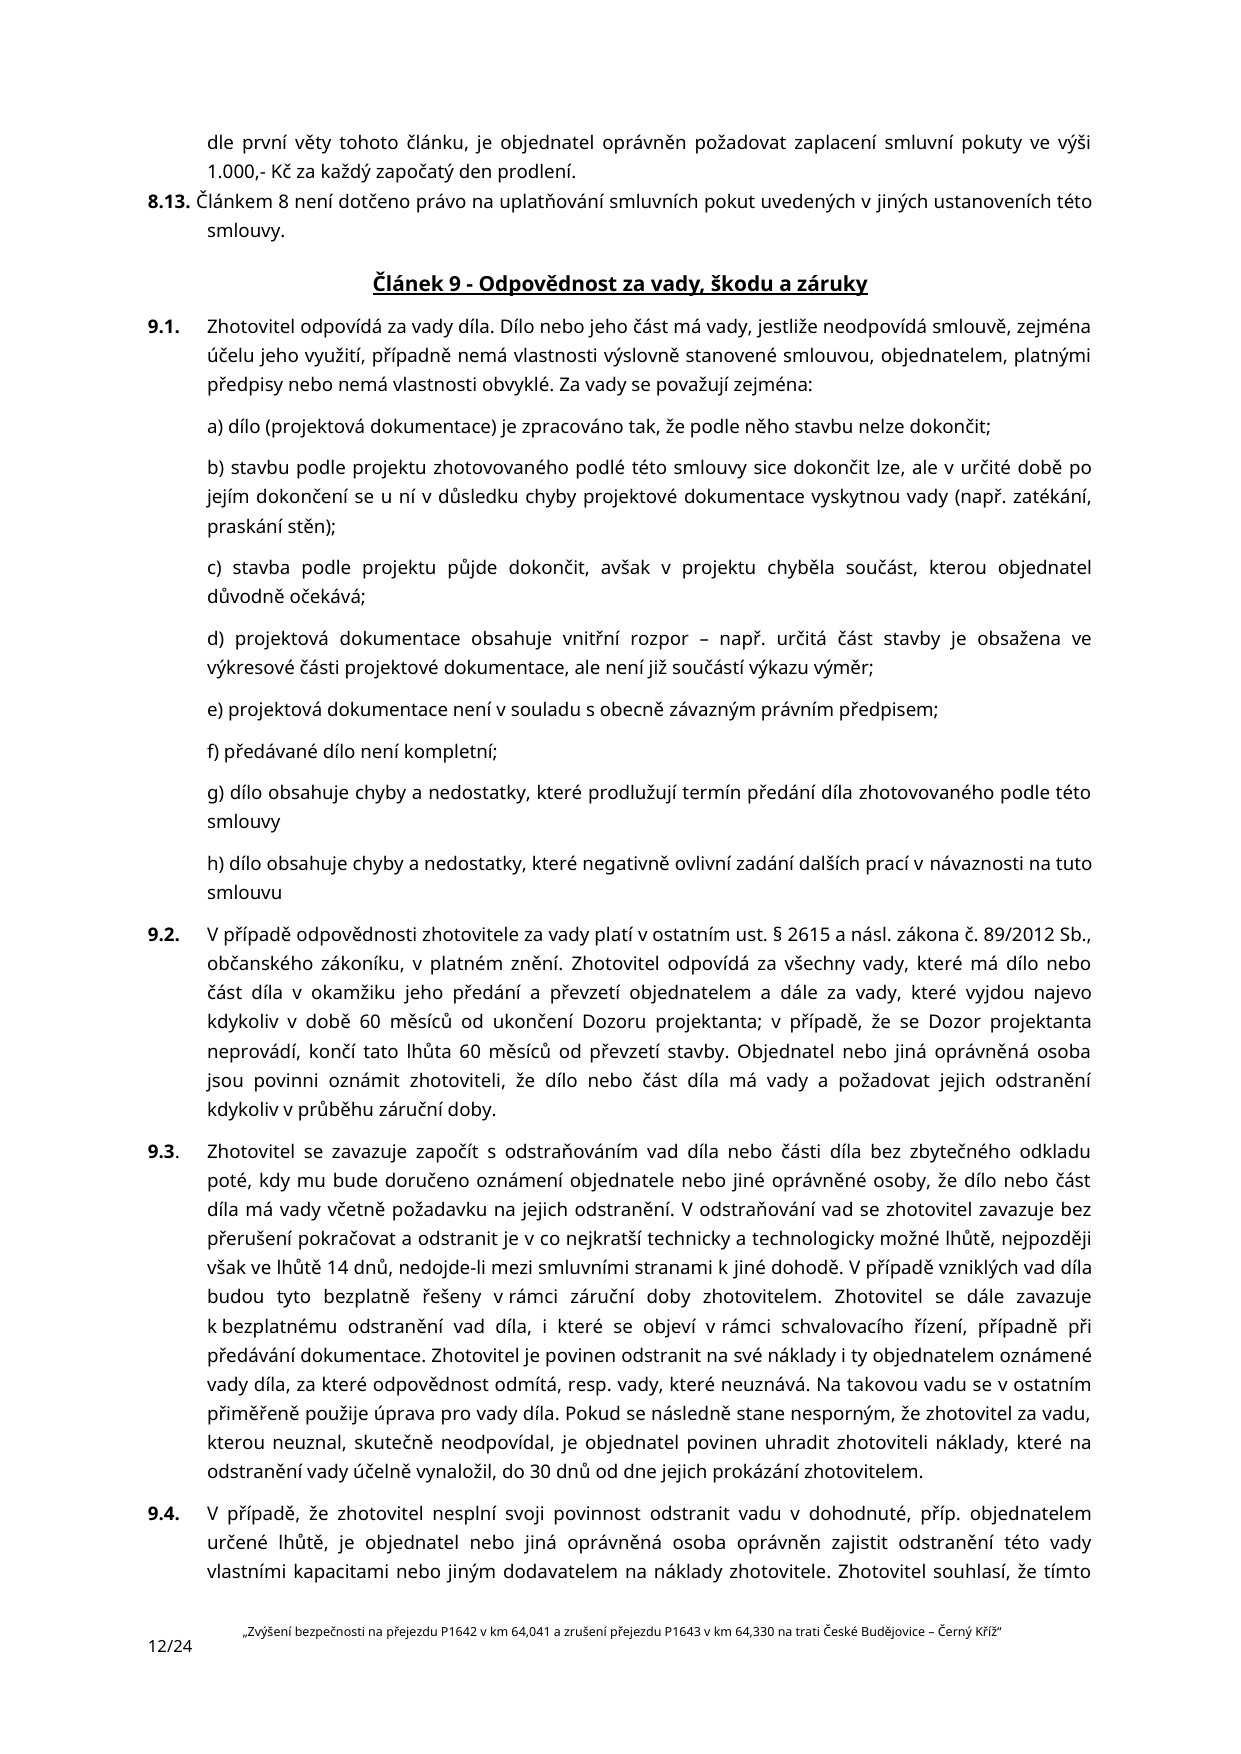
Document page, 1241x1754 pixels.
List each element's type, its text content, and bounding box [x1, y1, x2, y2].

subtitle b) stavbu podle projektu zhotovovaného podlé této smlouvy sice dokončit lze, ale v určité době po jejím dokončení se u ní v důsledku chyby projektové dokumentace vyskytnou vady (např. zatékání, praskání stěn); [207, 451, 1092, 539]
subtitle h) dílo obsahuje chyby a nedostatky, které negativně ovlivní zadání dalších prací v návaznosti na tuto smlouvu [207, 847, 1092, 906]
subtitle c) stavba podle projektu půjde dokončit, avšak v projektu chyběla součást, kterou objednatel důvodně očekává; [207, 551, 1092, 610]
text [148, 1497, 1092, 1585]
subtitle f) předávané dílo není kompletní; [207, 735, 1092, 764]
text 9.3. Zhotovitel se zavazuje započít s odstraňováním vad díla nebo části díla bez zbytečného odkladu poté, kdy mu bude doručeno oznámení objednatele nebo jiné oprávněné osoby, že dílo nebo část díla má vady včetně požadavku na jejich odstranění. V odstraňování vad se zhotovitel zavazuje bez přerušení pokračovat a odstranit je v co nejkratší technicky a technologicky možné lhůtě, nejpozději však ve lhůtě 14 dnů, nedojde-li mezi smluvními stranami k jiné dohodě. V případě vzniklých vad díla budou tyto bezplatně řešeny v rámci záruční doby zhotovitelem. Zhotovitel se dále zavazuje k bezplatnému odstranění vad díla, i které se objeví v rámci schvalovacího řízení, případně při předávání dokumentace. Zhotovitel je povinen odstranit na své náklady i ty objednatelem oznámené vady díla, za které odpovědnost odmítá, resp. vady, které neuznává. Na takovou vadu se v ostatním přiměřeně použije úprava pro vady díla. Pokud se následně stane nesporným, že zhotovitel za vadu, kterou neuznal, skutečně neodpovídal, je objednatel povinen uhradit zhotoviteli náklady, které na odstranění vady účelně vynaložil, do 30 dnů od dne jejich prokázání zhotovitelem. [148, 1135, 1092, 1485]
subtitle a) dílo (projektová dokumentace) je zpracováno tak, že podle něho stavbu nelze dokončit; [207, 410, 1092, 439]
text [148, 126, 1092, 185]
subtitle Článek 9 - Odpovědnost za vady, škodu a záruky [148, 268, 1092, 297]
text 8.13. Článkem 8 není dotčeno právo na uplatňování smluvních pokut uvedených v jiných ustanoveních této smlouvy. [148, 185, 1092, 243]
subtitle 9.2. V případě odpovědnosti zhotovitele za vady platí v ostatním ust. § 2615 a násl. zákona č. 89/2012 Sb., občanského zákoníku, v platném znění. Zhotovitel odpovídá za všechny vady, které má dílo nebo část díla v okamžiku jeho předání a převzetí objednatelem a dále za vady, které vyjdou najevo kdykoliv v době 60 měsíců od ukončení Dozoru projektanta; v případě, že se Dozor projektanta neprovádí, končí tato lhůta 60 měsíců od převzetí stavby. Objednatel nebo jiná oprávněná osoba jsou povinni oznámit zhotoviteli, že dílo nebo část díla má vady a požadovat jejich odstranění kdykoliv v průběhu záruční doby. [148, 918, 1092, 1122]
subtitle d) projektová dokumentace obsahuje vnitřní rozpor – např. určitá část stavby je obsažena ve výkresové části projektové dokumentace, ale není již součástí výkazu výměr; [207, 622, 1092, 681]
subtitle g) dílo obsahuje chyby a nedostatky, které prodlužují termín předání díla zhotovovaného podle této smlouvy [207, 776, 1092, 835]
subtitle 9.1. Zhotovitel odpovídá za vady díla. Dílo nebo jeho část má vady, jestliže neodpovídá smlouvě, zejména účelu jeho využití, případně nemá vlastnosti výslovně stanovené smlouvou, objednatelem, platnými předpisy nebo nemá vlastnosti obvyklé. Za vady se považují zejména: [148, 310, 1092, 397]
subtitle e) projektová dokumentace není v souladu s obecně závazným právním předpisem; [207, 693, 1092, 722]
